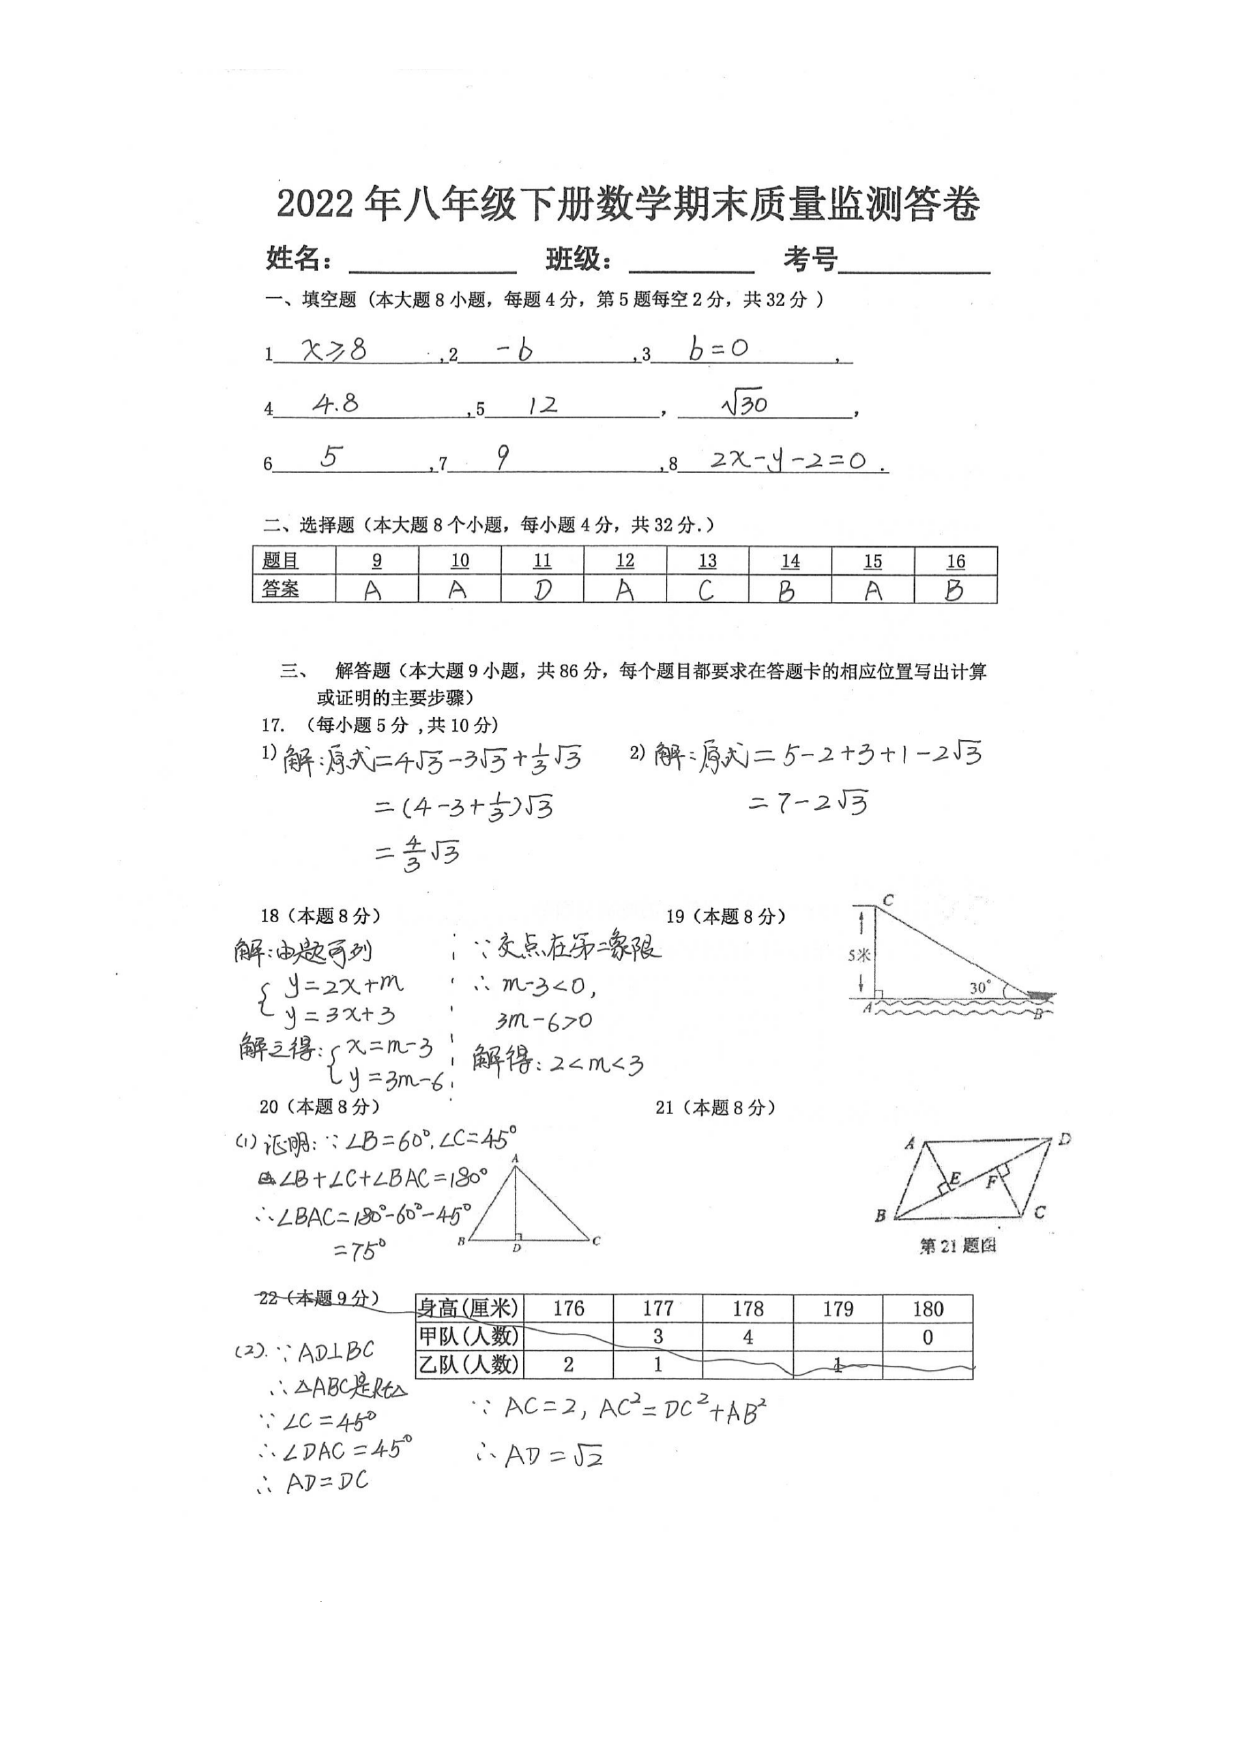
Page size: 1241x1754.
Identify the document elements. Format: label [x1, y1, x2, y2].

picture [112, 69, 1113, 1532]
